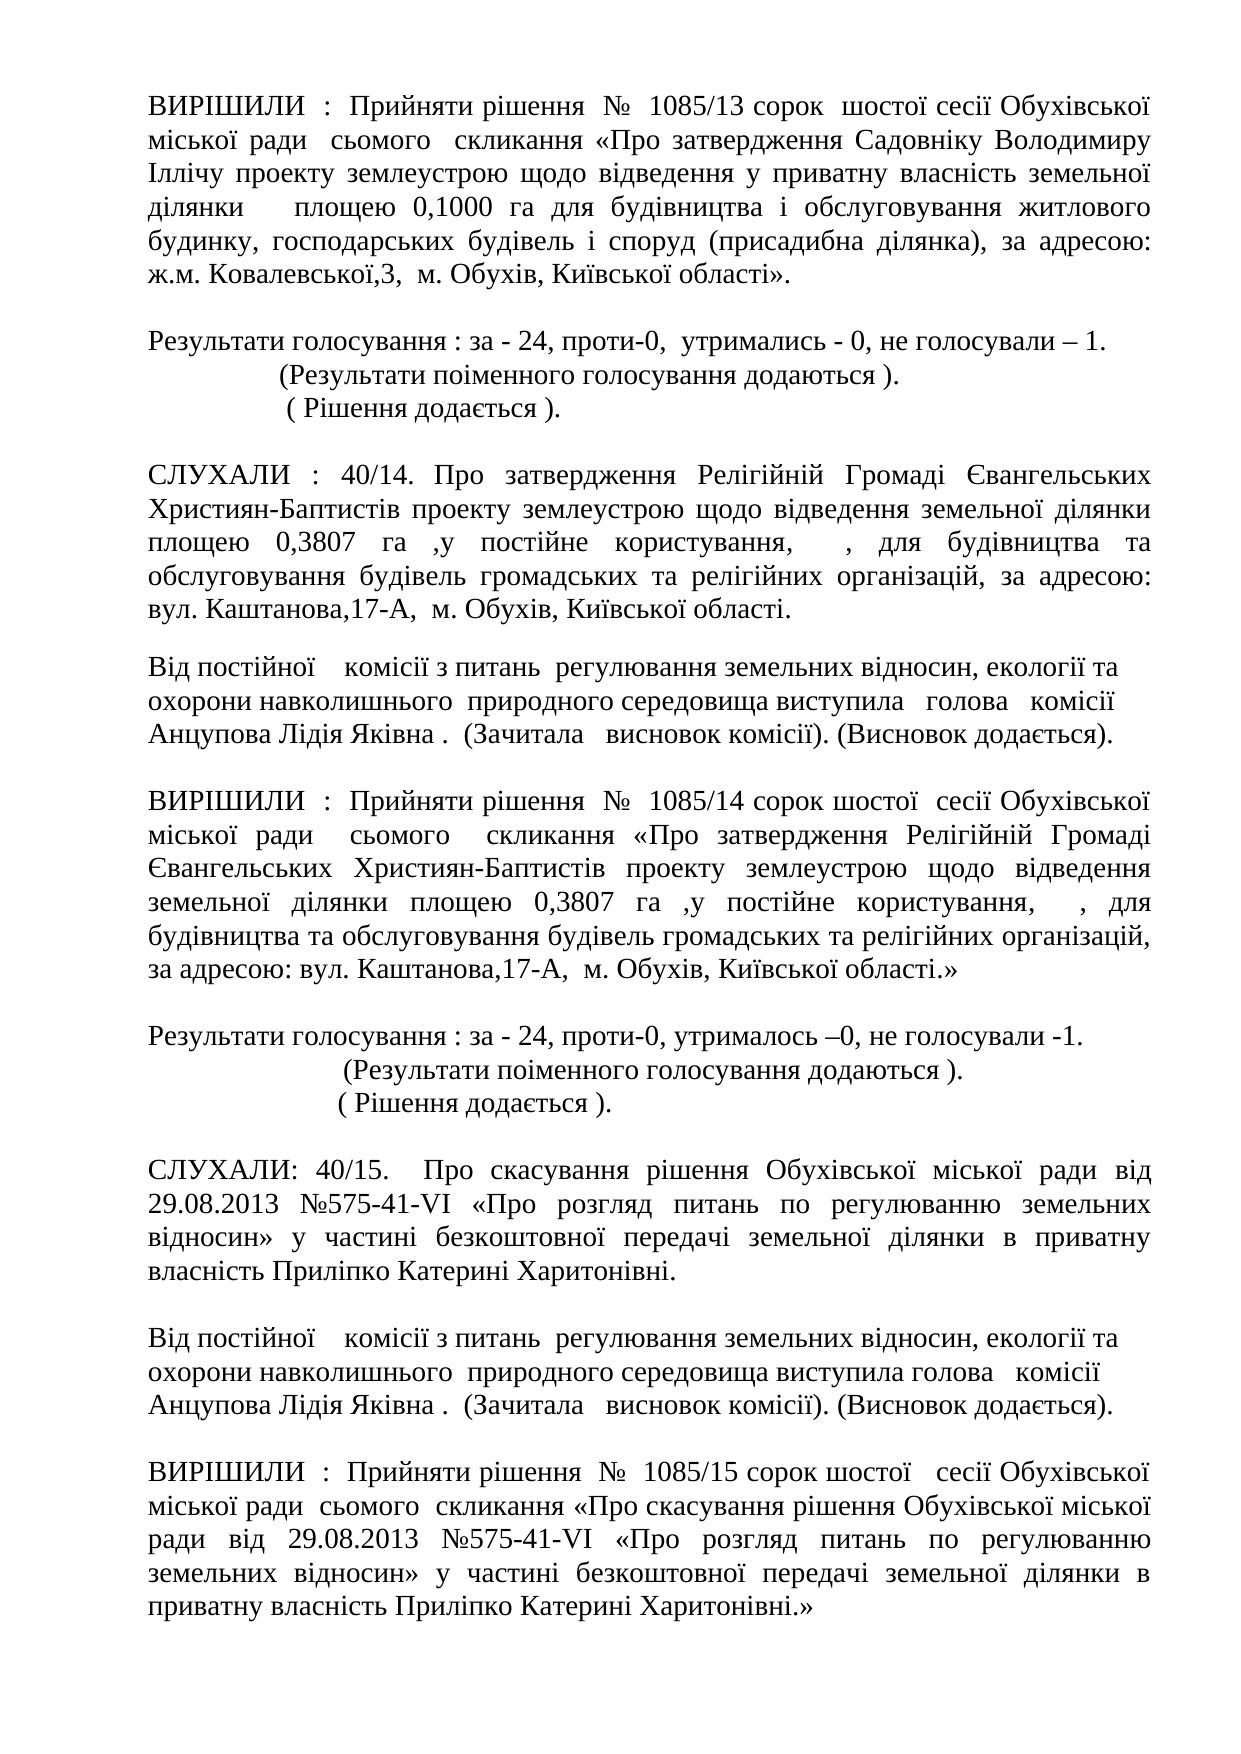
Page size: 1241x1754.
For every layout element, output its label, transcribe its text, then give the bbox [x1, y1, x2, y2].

subtitle ( Рішення додається ). [148, 1085, 1152, 1119]
subtitle (Результати поіменного голосування додаються ). [148, 357, 1152, 390]
text СЛУХАЛИ : 40/14. Про затвердження Релігійній Громаді Євангельських Християн-Баптистів проекту землеустрою щодо відведення земельної ділянки площею 0,3807 га ,у постійне користування, , для будівництва та обслуговування будівель громадських та релігійних організацій, за адресою: вул. Каштанова,17-А, м. Обухів, Київської області. [148, 457, 1152, 625]
subtitle Результати голосування : за - 24, проти-0, утрималось –0, не голосували -1. [148, 1018, 1152, 1052]
text ВИРІШИЛИ : Прийняти рішення № 1085/15 сорок шостої сесії Обухівської міської ради сьомого скликання «Про скасування рішення Обухівської міської ради від 29.08.2013 №575-41-VІ «Про розгляд питань по регулюванню земельних відносин» у частині безкоштовної передачі земельної ділянки в приватну власність Приліпко Катерині Харитонівні.» [148, 1454, 1152, 1622]
text Результати голосування : за - 24, проти-0, утримались - 0, не голосували – 1. [148, 323, 1152, 357]
text ВИРІШИЛИ : Прийняти рішення № 1085/13 сорок шостої сесії Обухівської міської ради сьомого скликання «Про затвердження Садовніку Володимиру Іллічу проекту землеустрою щодо відведення у приватну власність земельної ділянки площею 0,1000 га для будівництва і обслуговування житлового будинку, господарських будівель і споруд (присадибна ділянка), за адресою: ж.м. Ковалевської,3, м. Обухів, Київської області». [148, 88, 1152, 290]
text СЛУХАЛИ: 40/15. Про скасування рішення Обухівської міської ради від 29.08.2013 №575-41-VІ «Про розгляд питань по регулюванню земельних відносин» у частині безкоштовної передачі земельної ділянки в приватну власність Приліпко Катерині Харитонівні. [148, 1152, 1152, 1287]
text ВИРІШИЛИ : Прийняти рішення № 1085/14 сорок шостої сесії Обухівської міської ради сьомого скликання «Про затвердження Релігійній Громаді Євангельських Християн-Баптистів проекту землеустрою щодо відведення земельної ділянки площею 0,3807 га ,у постійне користування, , для будівництва та обслуговування будівель громадських та релігійних організацій, за адресою: вул. Каштанова,17-А, м. Обухів, Київської області.» [148, 783, 1152, 985]
subtitle (Результати поіменного голосування додаються ). [148, 1052, 1152, 1085]
subtitle ( Рішення додається ). [148, 390, 1152, 424]
